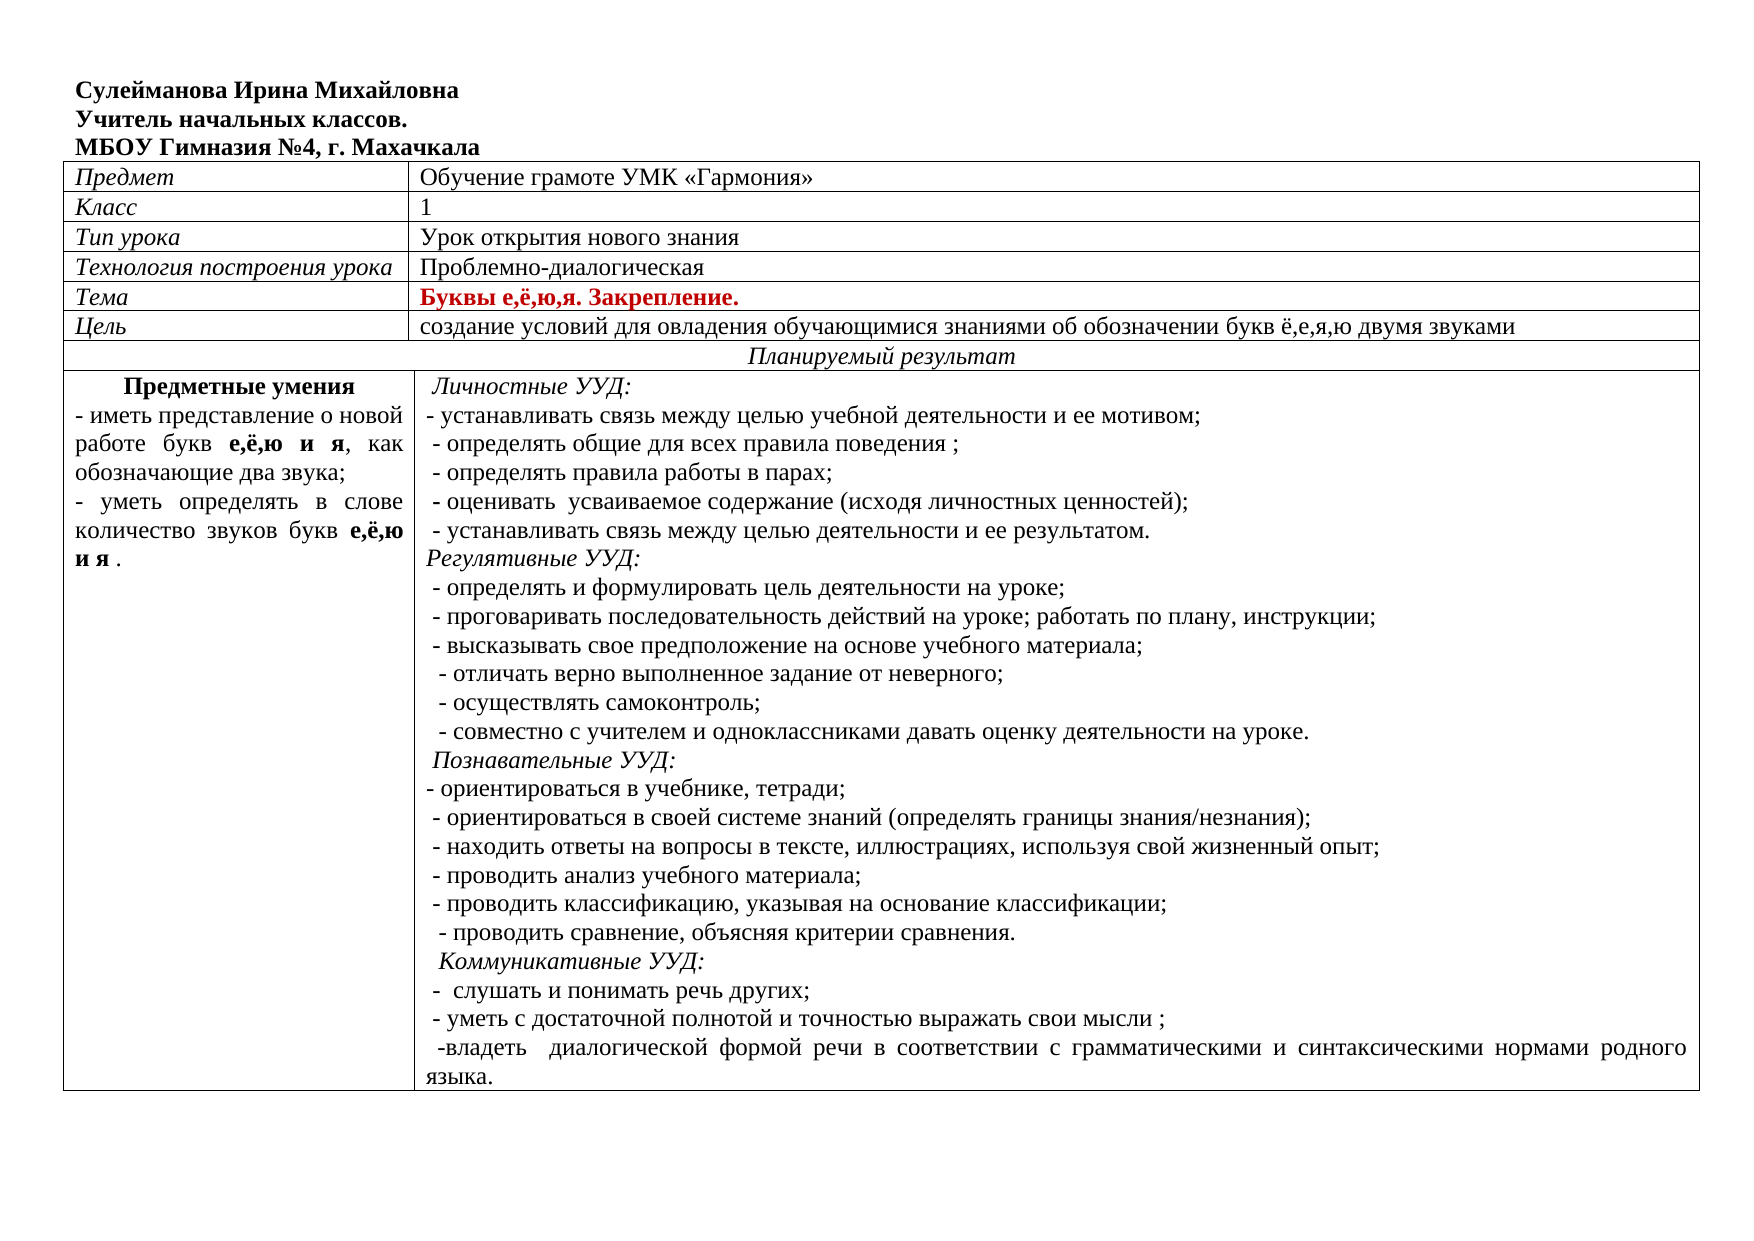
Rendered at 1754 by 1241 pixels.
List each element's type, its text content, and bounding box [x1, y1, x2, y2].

table_cell Проблемно-диалогическая [409, 252, 1699, 281]
table_cell Цель [64, 311, 408, 340]
table_cell Буквы е,ё,ю,я. Закрепление. [409, 282, 1699, 310]
table_cell Урок открытия нового знания [409, 222, 1699, 251]
text Учитель начальных классов. [75, 104, 1679, 132]
table_cell Тип урока [64, 222, 408, 251]
table_header Обучение грамоте УМК «Гармония» [409, 162, 1699, 191]
table_cell Тема [64, 282, 408, 310]
table_cell Класс [64, 192, 408, 221]
table_cell 1 [409, 192, 1699, 221]
table_cell Предметные умения - иметь представление о новой работе букв е,ё,ю и я, как обозначающие два звука; - уметь определять в слове количество звуков букв е,ё,ю и я . [64, 371, 414, 1090]
table_header Предмет [64, 162, 408, 191]
text МБОУ Гимназия №4, г. Махачкала [75, 132, 1679, 161]
table_cell Планируемый результат [64, 341, 1699, 370]
text Сулейманова Ирина Михайловна [75, 75, 1679, 104]
table_cell Технология построения урока [64, 252, 408, 281]
table_cell Личностные УУД: - устанавливать связь между целью учебной деятельности и ее мотивом; - определять общие для всех правила поведения ; - определять правила работы в парах; - оценивать усваиваемое содержание (исходя личностных ценностей); - устанавливать связь между целью деятельности и ее результатом. Регулятивные УУД: - определять и формулировать цель деятельности на уроке; - проговаривать последовательность действий на уроке; работать по плану, инструкции; - высказывать свое предположение на основе учебного материала; - отличать верно выполненное задание от неверного; - осуществлять самоконтроль; - совместно с учителем и одноклассниками давать оценку деятельности на уроке. Познавательные УУД: - ориентироваться в учебнике, тетради; - ориентироваться в своей системе знаний (определять границы знания/незнания); - находить ответы на вопросы в тексте, иллюстрациях, используя свой жизненный опыт; - проводить анализ учебного материала; - проводить классификацию, указывая на основание классификации; - проводить сравнение, объясняя критерии сравнения. Коммуникативные УУД: - слушать и понимать речь других; - уметь с достаточной полнотой и точностью выражать свои мысли ; -владеть диалогической формой речи в соответствии с грамматическими и синтаксическими нормами родного языка. [415, 371, 1699, 1090]
table_cell создание условий для овладения обучающимися знаниями об обозначении букв ё,е,я,ю двумя звуками [409, 311, 1699, 340]
